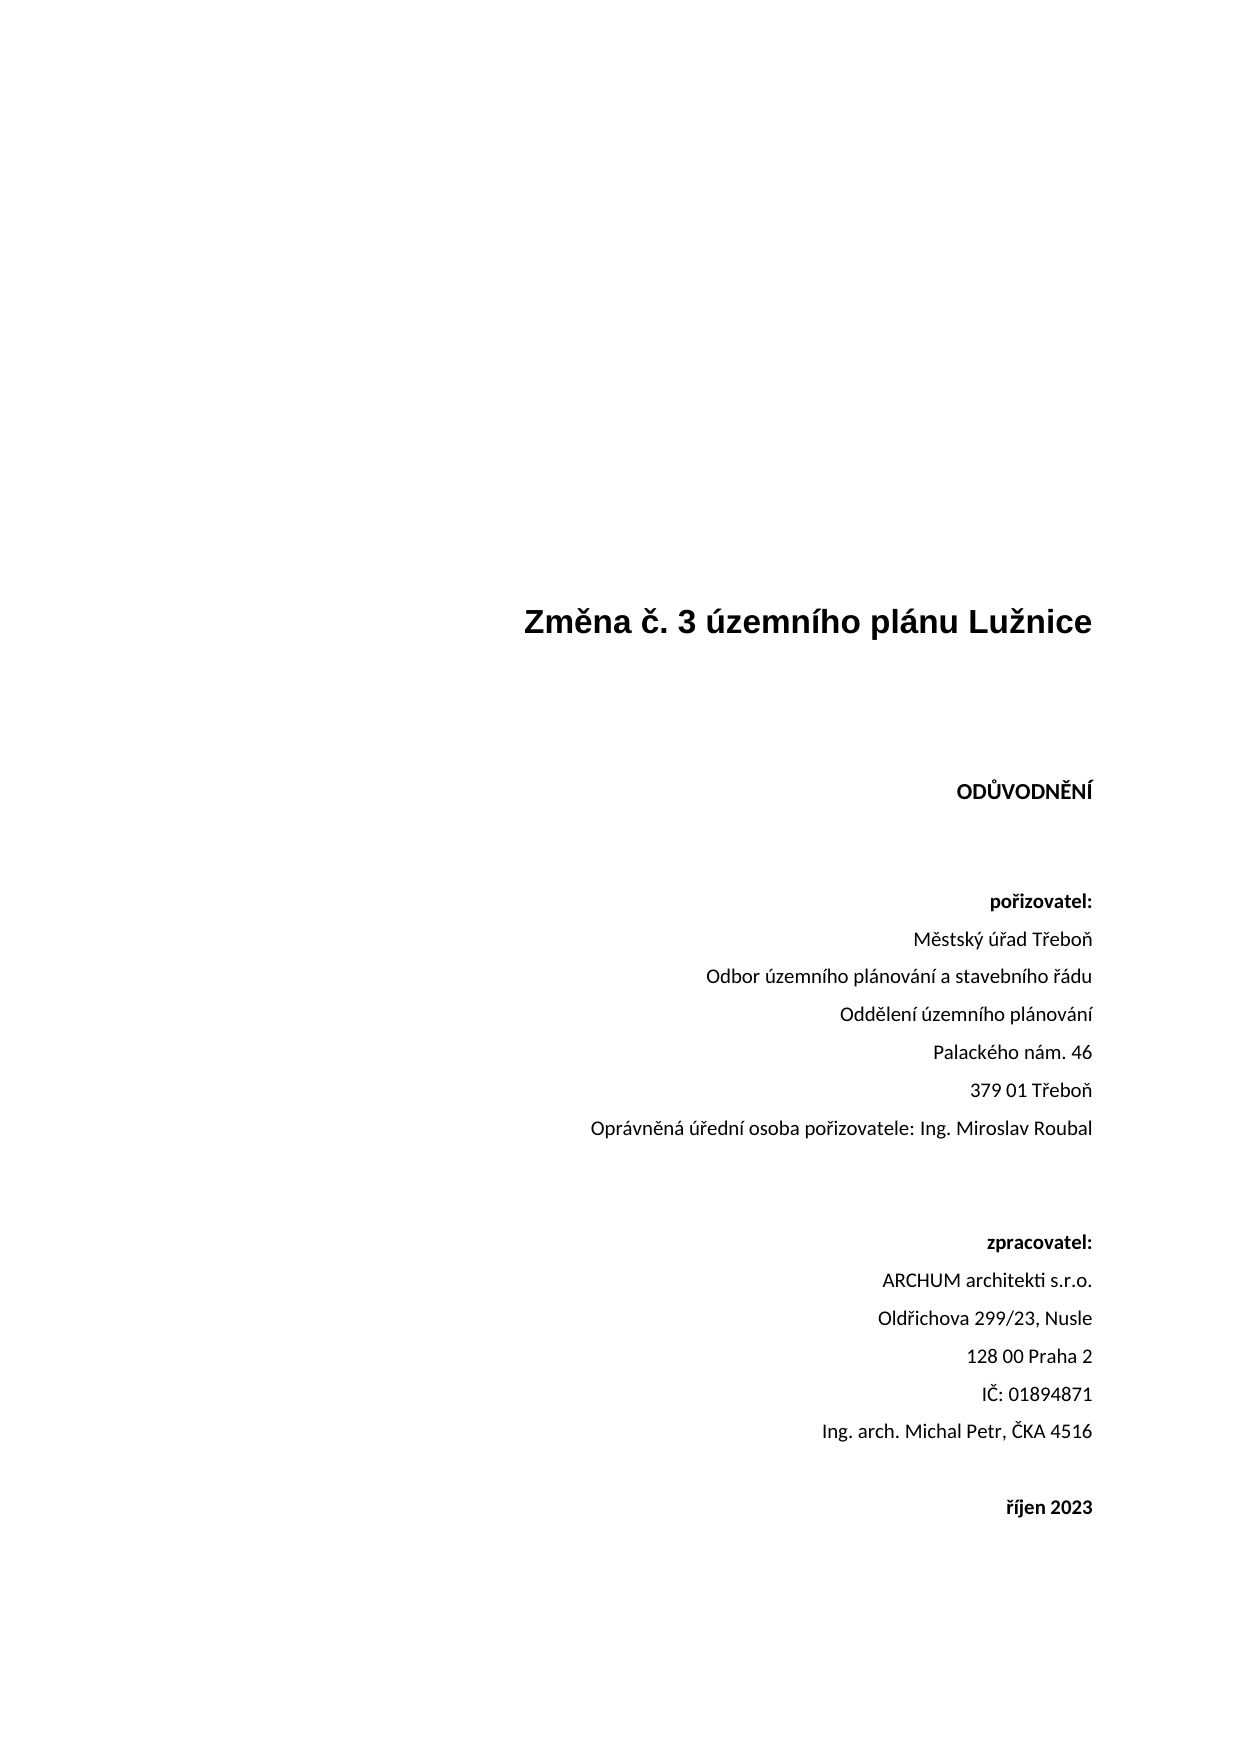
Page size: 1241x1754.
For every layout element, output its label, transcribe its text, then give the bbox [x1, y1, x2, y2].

text Palackého nám. 46 [148, 1039, 1092, 1065]
text pořizovatel: [148, 888, 1092, 913]
text Oprávněná úřední osoba pořizovatele: Ing. Miroslav Roubal [148, 1115, 1092, 1141]
text IČ: 01894871 [148, 1381, 1092, 1406]
text Odbor územního plánování a stavebního řádu [148, 964, 1092, 989]
text 128 00 Praha 2 [148, 1343, 1092, 1368]
text Oddělení územního plánování [148, 1002, 1092, 1027]
text říjen 2023 [148, 1494, 1092, 1520]
text Ing. arch. Michal Petr, ČKA 4516 [148, 1419, 1092, 1444]
text ODŮVODNĚNÍ [148, 777, 1092, 805]
text ARCHUM architekti s.r.o. [148, 1267, 1092, 1292]
text Oldřichova 299/23, Nusle [148, 1305, 1092, 1330]
text Městský úřad Třeboň [148, 926, 1092, 951]
text 379 01 Třeboň [148, 1077, 1092, 1103]
title Změna č. 3 územního plánu Lužnice [148, 602, 1092, 640]
text zpracovatel: [148, 1229, 1092, 1254]
